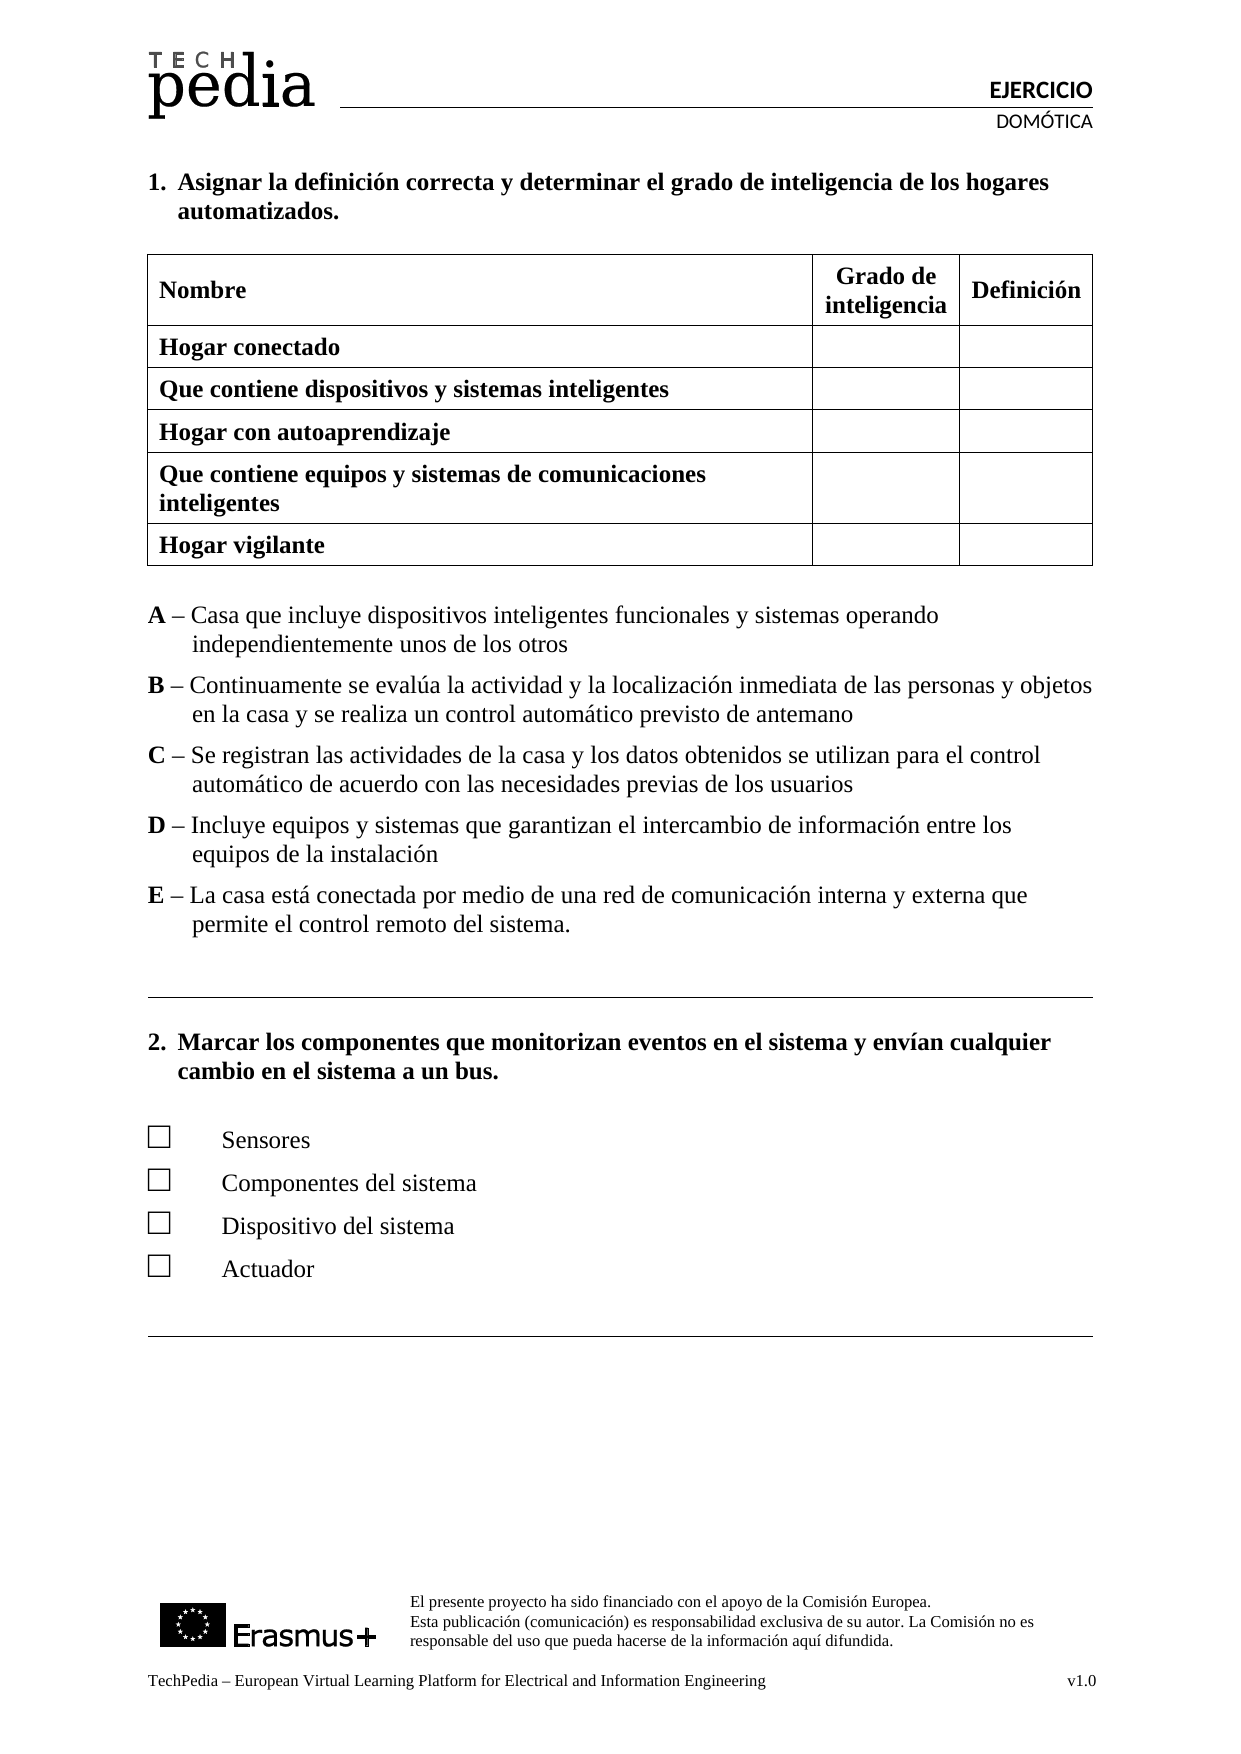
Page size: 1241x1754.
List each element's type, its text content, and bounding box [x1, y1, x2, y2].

table_header Nombre [148, 255, 812, 325]
table_header Grado de inteligencia [813, 255, 959, 325]
text □ Sensores [148, 1113, 1093, 1156]
table_cell Que contiene dispositivos y sistemas inteligentes [148, 368, 812, 409]
table_cell [813, 453, 959, 523]
table_cell [960, 410, 1092, 452]
table_cell [960, 368, 1092, 409]
table_cell Hogar con autoaprendizaje [148, 410, 812, 452]
text A – Casa que incluye dispositivos inteligentes funcionales y sistemas operando independientemente unos de los otros [148, 600, 1093, 658]
table_header Definición [960, 255, 1092, 325]
text □ Actuador [148, 1243, 1093, 1286]
table_cell [813, 410, 959, 452]
text Marcar los componentes que monitorizan eventos en el sistema y envían cualquier cambio en el sistema a un bus. [148, 1027, 1093, 1084]
table_cell [813, 368, 959, 409]
text □ Componentes del sistema [148, 1156, 1093, 1199]
table_cell [813, 524, 959, 565]
text B – Continuamente se evalúa la actividad y la localización inmediata de las personas y objetos en la casa y se realiza un control automático previsto de antemano [148, 670, 1093, 728]
text C – Se registran las actividades de la casa y los datos obtenidos se utilizan para el control automático de acuerdo con las necesidades previas de los usuarios [148, 740, 1093, 798]
text D – Incluye equipos y sistemas que garantizan el intercambio de información entre los equipos de la instalación [148, 810, 1093, 868]
table_cell Que contiene equipos y sistemas de comunicaciones inteligentes [148, 453, 812, 523]
table_cell [960, 524, 1092, 565]
table_cell Hogar conectado [148, 326, 812, 367]
table_cell Hogar vigilante [148, 524, 812, 565]
table_cell [813, 326, 959, 367]
text □ Dispositivo del sistema [148, 1199, 1093, 1243]
text E – La casa está conectada por medio de una red de comunicación interna y externa que permite el control remoto del sistema. [148, 880, 1093, 938]
table_cell [960, 453, 1092, 523]
text Asignar la definición correcta y determinar el grado de inteligencia de los hogares automatizados. [148, 167, 1093, 225]
table_cell [960, 326, 1092, 367]
